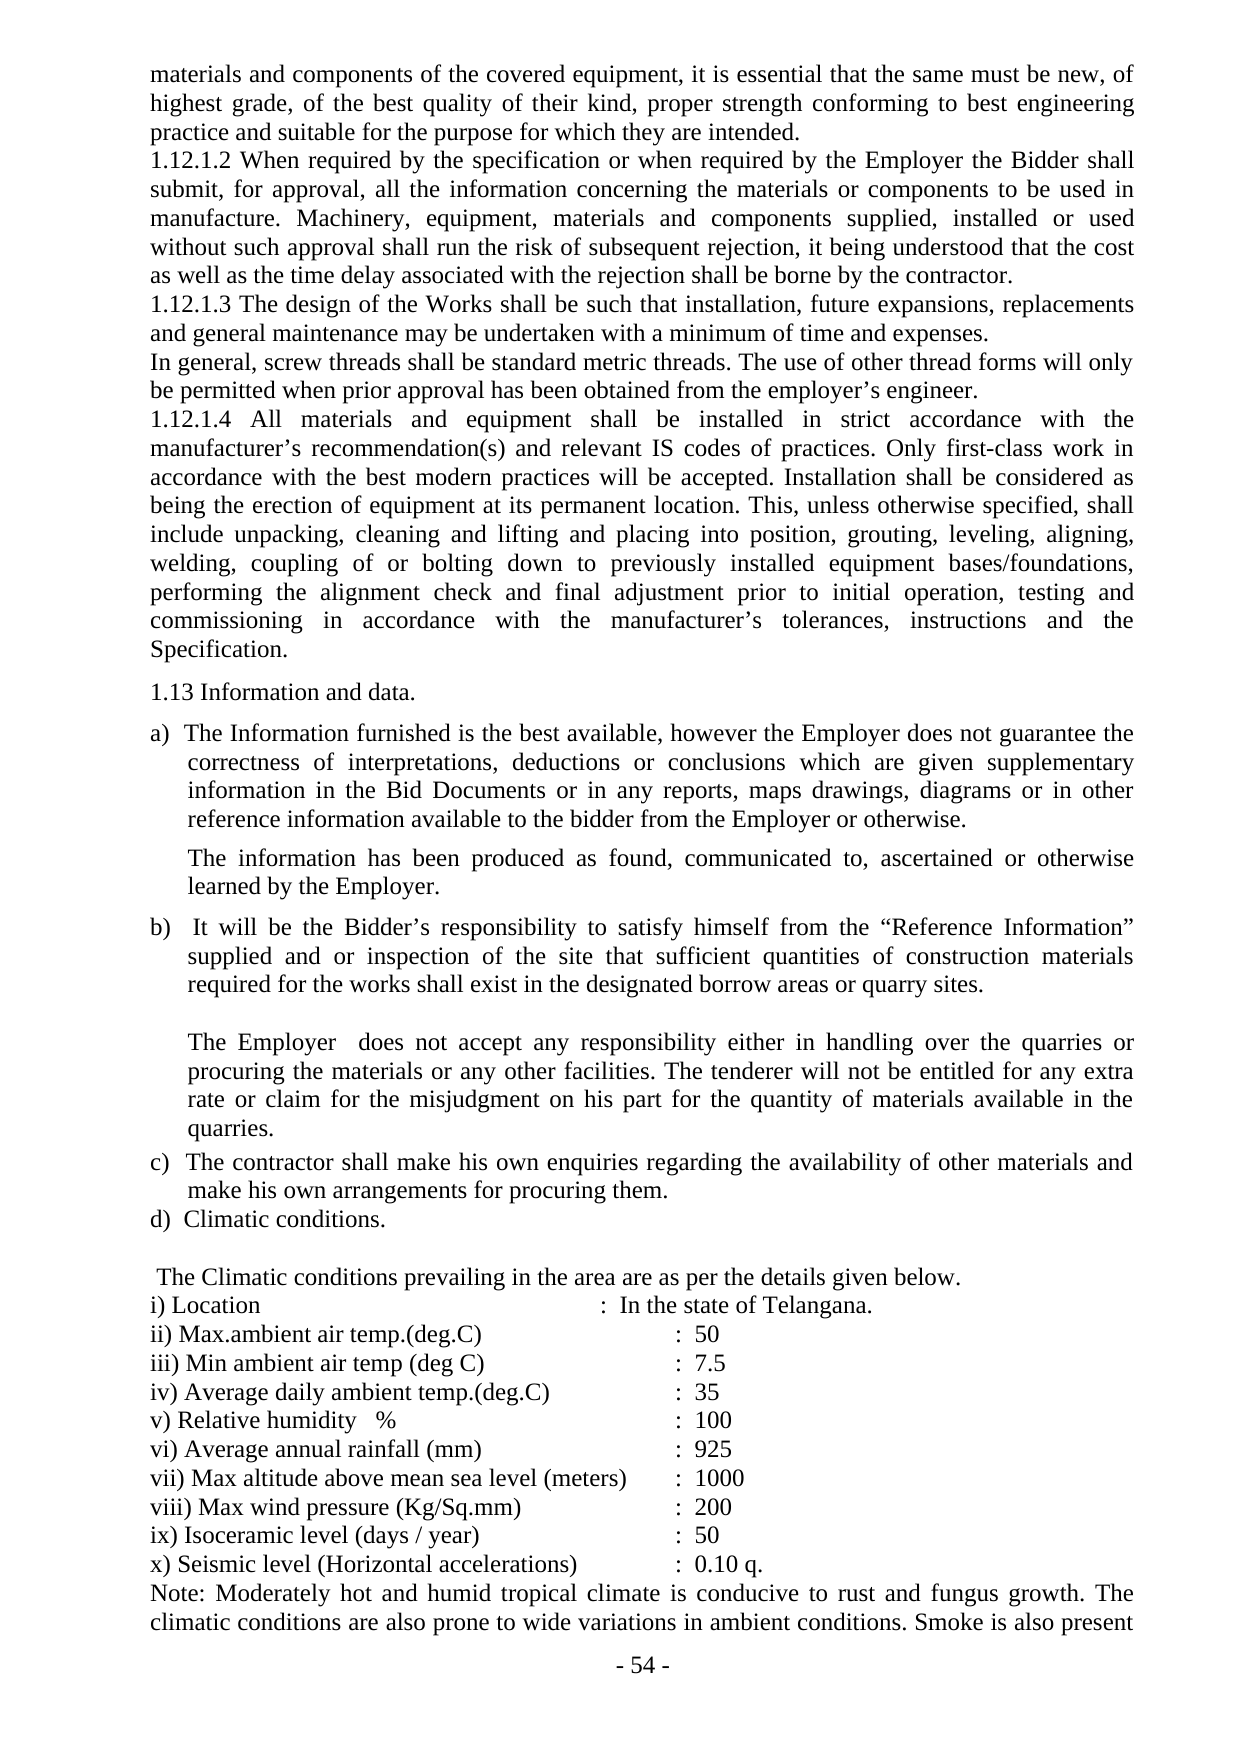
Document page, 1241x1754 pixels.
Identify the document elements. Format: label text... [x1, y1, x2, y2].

list 1.13 Information and data. [150, 677, 1135, 706]
text The Employer does not accept any responsibility either in handling over the quarries or procuring the materials or any other facilities. The tenderer will not be entitled for any extra rate or claim for the misjudgment on his part for the quantity of materials available in the quarries. [187, 1027, 1135, 1142]
text vii) Max altitude above mean sea level (meters) : 1000 [150, 1463, 1135, 1492]
text In general, screw threads shall be standard metric threads. The use of other thread forms will only be permitted when prior approval has been obtained from the employer’s engineer. [150, 347, 1135, 404]
text 1.12.1.4 All materials and equipment shall be installed in strict accordance with the manufacturer’s recommendation(s) and relevant IS codes of practices. Only first-class work in accordance with the best modern practices will be accepted. Installation shall be considered as being the erection of equipment at its permanent location. This, unless otherwise specified, shall include unpacking, cleaning and lifting and placing into position, grouting, leveling, aligning, welding, coupling of or bolting down to previously installed equipment bases/foundations, performing the alignment check and final adjustment prior to initial operation, testing and commissioning in accordance with the manufacturer’s tolerances, instructions and the Specification. [150, 404, 1135, 663]
text d) Climatic conditions. [150, 1204, 1135, 1233]
text v) Relative humidity % : 100 [150, 1406, 1135, 1434]
text The Climatic conditions prevailing in the area are as per the details given below. [150, 1262, 1135, 1291]
text vi) Average annual rainfall (mm) : 925 [150, 1434, 1135, 1463]
text b) It will be the Bidder’s responsibility to satisfy himself from the “Reference Information” supplied and or inspection of the site that sufficient quantities of construction materials required for the works shall exist in the designated borrow areas or quarry sites. [150, 912, 1135, 998]
text iii) Min ambient air temp (deg C) : 7.5 [150, 1348, 1135, 1377]
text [150, 59, 1135, 145]
text i) Location : In the state of Telangana. [150, 1291, 1135, 1319]
text viii) Max wind pressure (Kg/Sq.mm) : 200 [150, 1492, 1135, 1521]
text 1.12.1.3 The design of the Works shall be such that installation, future expansions, replacements and general maintenance may be undertaken with a minimum of time and expenses. [150, 289, 1135, 347]
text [150, 1578, 1135, 1636]
text c) The contractor shall make his own enquiries regarding the availability of other materials and make his own arrangements for procuring them. [150, 1147, 1135, 1204]
text The information has been produced as found, communicated to, ascertained or otherwise learned by the Employer. [187, 843, 1135, 900]
text 1.12.1.2 When required by the specification or when required by the Employer the Bidder shall submit, for approval, all the information concerning the materials or components to be used in manufacture. Machinery, equipment, materials and components supplied, installed or used without such approval shall run the risk of subsequent rejection, it being understood that the cost as well as the time delay associated with the rejection shall be borne by the contractor. [150, 145, 1135, 289]
text iv) Average daily ambient temp.(deg.C) : 35 [150, 1377, 1135, 1406]
text x) Seismic level (Horizontal accelerations) : 0.10 q. [150, 1549, 1135, 1578]
text a) The Information furnished is the best available, however the Employer does not guarantee the correctness of interpretations, deductions or conclusions which are given supplementary information in the Bid Documents or in any reports, maps drawings, diagrams or in other reference information available to the bidder from the Employer or otherwise. [150, 718, 1135, 833]
text ii) Max.ambient air temp.(deg.C) : 50 [150, 1319, 1135, 1348]
text ix) Isoceramic level (days / year) : 50 [150, 1521, 1135, 1549]
